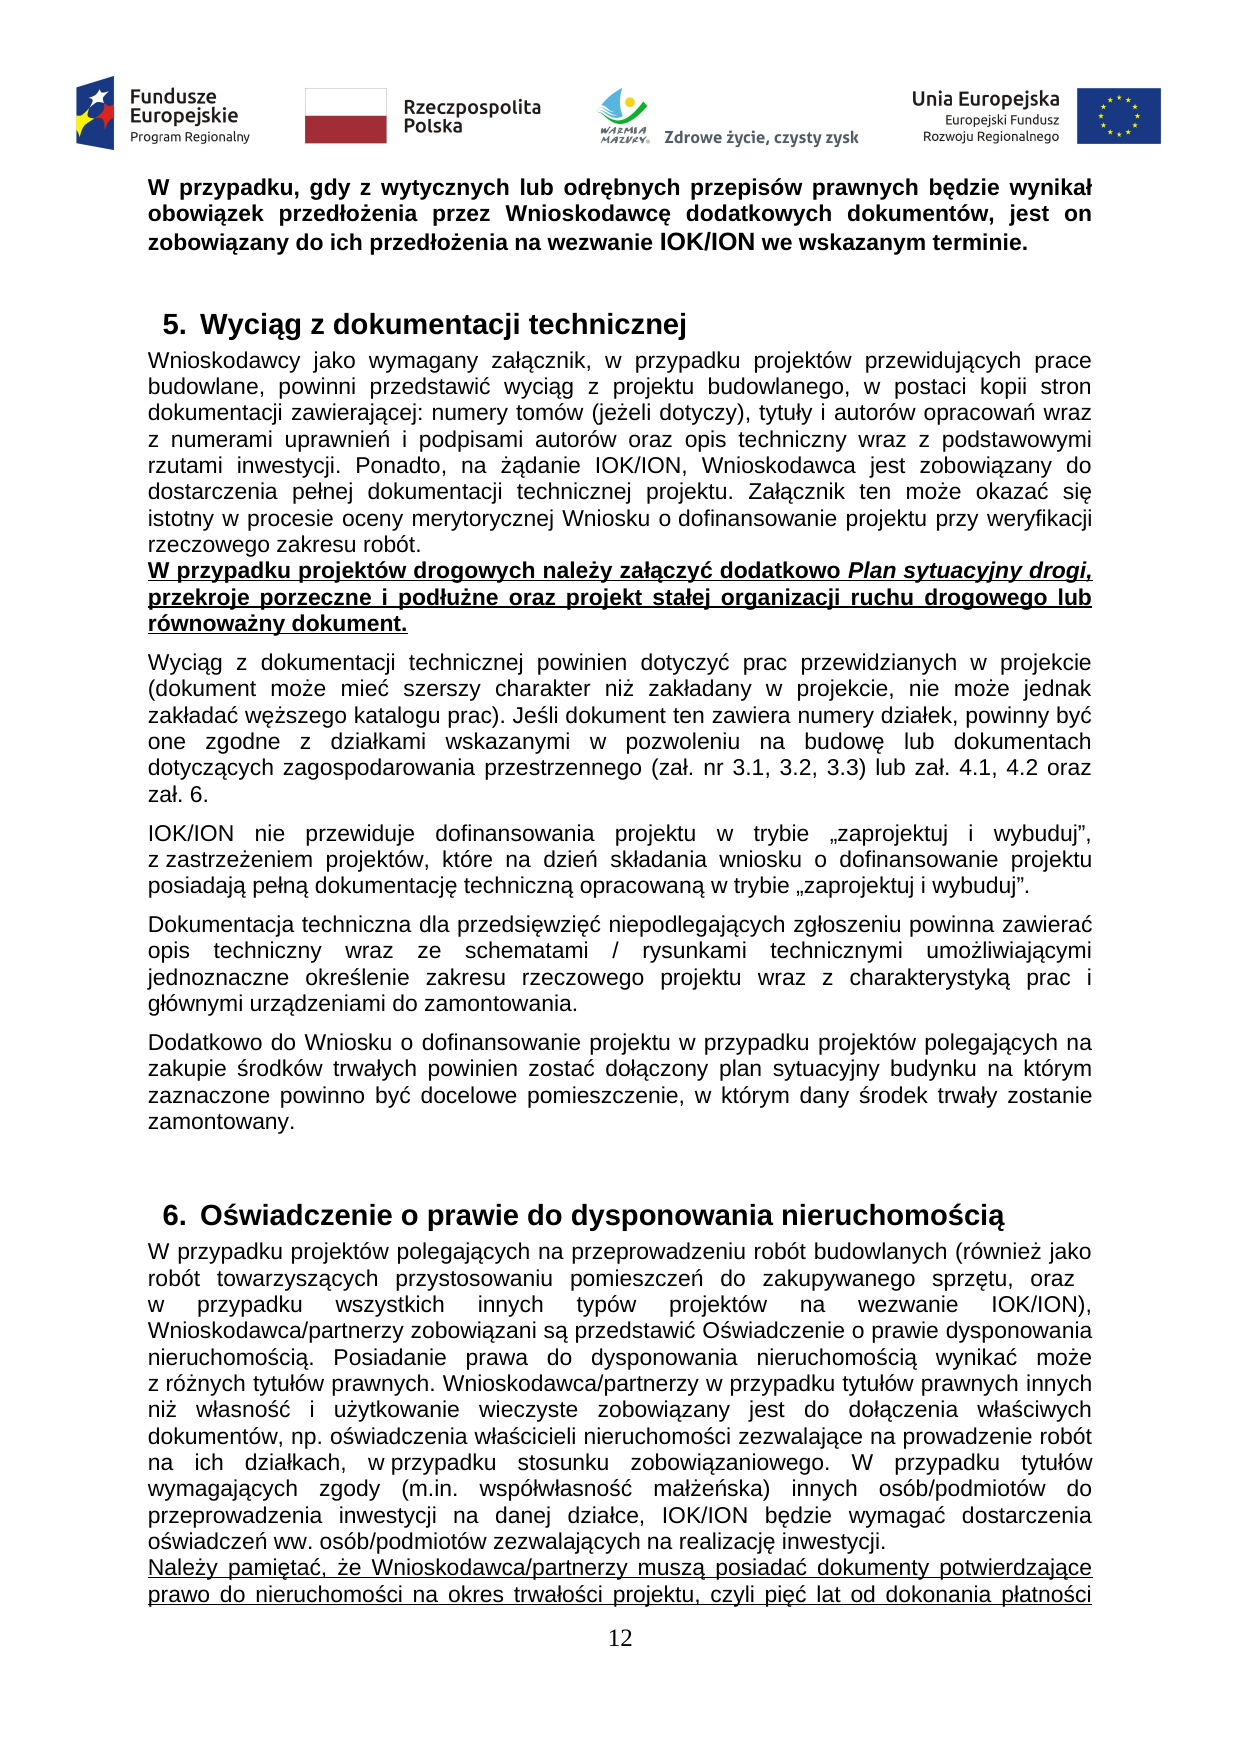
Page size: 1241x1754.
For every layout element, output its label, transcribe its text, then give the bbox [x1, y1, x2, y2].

text Wyciąg z dokumentacji technicznej powinien dotyczyć prac przewidzianych w projekcie (dokument może mieć szerszy charakter niż zakładany w projekcie, nie może jednak zakładać węższego katalogu prac). Jeśli dokument ten zawiera numery działek, powinny być one zgodne z działkami wskazanymi w pozwoleniu na budowę lub dokumentach dotyczących zagospodarowania przestrzennego (zał. nr 3.1, 3.2, 3.3) lub zał. 4.1, 4.2 oraz zał. 6. [148, 649, 1093, 807]
text IOK/ION nie przewiduje dofinansowania projektu w trybie „zaprojektuj i wybuduj”, z zastrzeżeniem projektów, które na dzień składania wniosku o dofinansowanie projektu posiadają pełną dokumentację techniczną opracowaną w trybie „zaprojektuj i wybuduj”. [148, 819, 1093, 899]
text W przypadku projektów polegających na przeprowadzeniu robót budowlanych (również jako robót towarzyszących przystosowaniu pomieszczeń do zakupywanego sprzętu, oraz w przypadku wszystkich innych typów projektów na wezwanie IOK/ION), Wnioskodawca/partnerzy zobowiązani są przedstawić Oświadczenie o prawie dysponowania nieruchomością. Posiadanie prawa do dysponowania nieruchomością wynikać może z różnych tytułów prawnych. Wnioskodawca/partnerzy w przypadku tytułów prawnych innych niż własność i użytkowanie wieczyste zobowiązany jest do dołączenia właściwych dokumentów, np. oświadczenia właścicieli nieruchomości zezwalające na prowadzenie robót na ich działkach, w przypadku stosunku zobowiązaniowego. W przypadku tytułów wymagających zgody (m.in. współwłasność małżeńska) innych osób/podmiotów do przeprowadzenia inwestycji na danej działce, IOK/ION będzie wymagać dostarczenia oświadczeń ww. osób/podmiotów zezwalających na realizację inwestycji. [148, 1238, 1093, 1554]
text Wnioskodawcy jako wymagany załącznik, w przypadku projektów przewidujących prace budowlane, powinni przedstawić wyciąg z projektu budowlanego, w postaci kopii stron dokumentacji zawierającej: numery tomów (jeżeli dotyczy), tytuły i autorów opracowań wraz z numerami uprawnień i podpisami autorów oraz opis techniczny wraz z podstawowymi rzutami inwestycji. Ponadto, na żądanie IOK/ION, Wnioskodawca jest zobowiązany do dostarczenia pełnej dokumentacji technicznej projektu. Załącznik ten może okazać się istotny w procesie oceny merytorycznej Wniosku o dofinansowanie projektu przy weryfikacji rzeczowego zakresu robót. [148, 347, 1093, 557]
subtitle Wyciąg z dokumentacji technicznej [162, 307, 1093, 340]
text W przypadku, gdy z wytycznych lub odrębnych przepisów prawnych będzie wynikał obowiązek przedłożenia przez Wnioskodawcę dodatkowych dokumentów, jest on zobowiązany do ich przedłożenia na wezwanie IOK/ION we wskazanym terminie. [148, 168, 1093, 255]
text W przypadku projektów drogowych należy załączyć dodatkowo Plan sytuacyjny drogi, przekroje porzeczne i podłużne oraz projekt stałej organizacji ruchu drogowego lub równoważny dokument. [148, 557, 1093, 580]
subtitle Oświadczenie o prawie do dysponowania nieruchomością [162, 1198, 1093, 1232]
text Dodatkowo do Wniosku o dofinansowanie projektu w przypadku projektów polegających na zakupie środków trwałych powinien zostać dołączony plan sytuacyjny budynku na którym zaznaczone powinno być docelowe pomieszczenie, w którym dany środek trwały zostanie zamontowany. [148, 1029, 1093, 1134]
picture [35, 55, 1198, 168]
text W przypadku projektów drogowych należy załączyć dodatkowo Plan sytuacyjny drogi, przekroje porzeczne i podłużne oraz projekt stałej organizacji ruchu drogowego lub równoważny dokument. [148, 581, 1093, 636]
text Dokumentacja techniczna dla przedsięwzięć niepodlegających zgłoszeniu powinna zawierać opis techniczny wraz ze schematami / rysunkami technicznymi umożliwiającymi jednoznaczne określenie zakresu rzeczowego projektu wraz z charakterystyką prac i głównymi urządzeniami do zamontowania. [148, 911, 1093, 1017]
